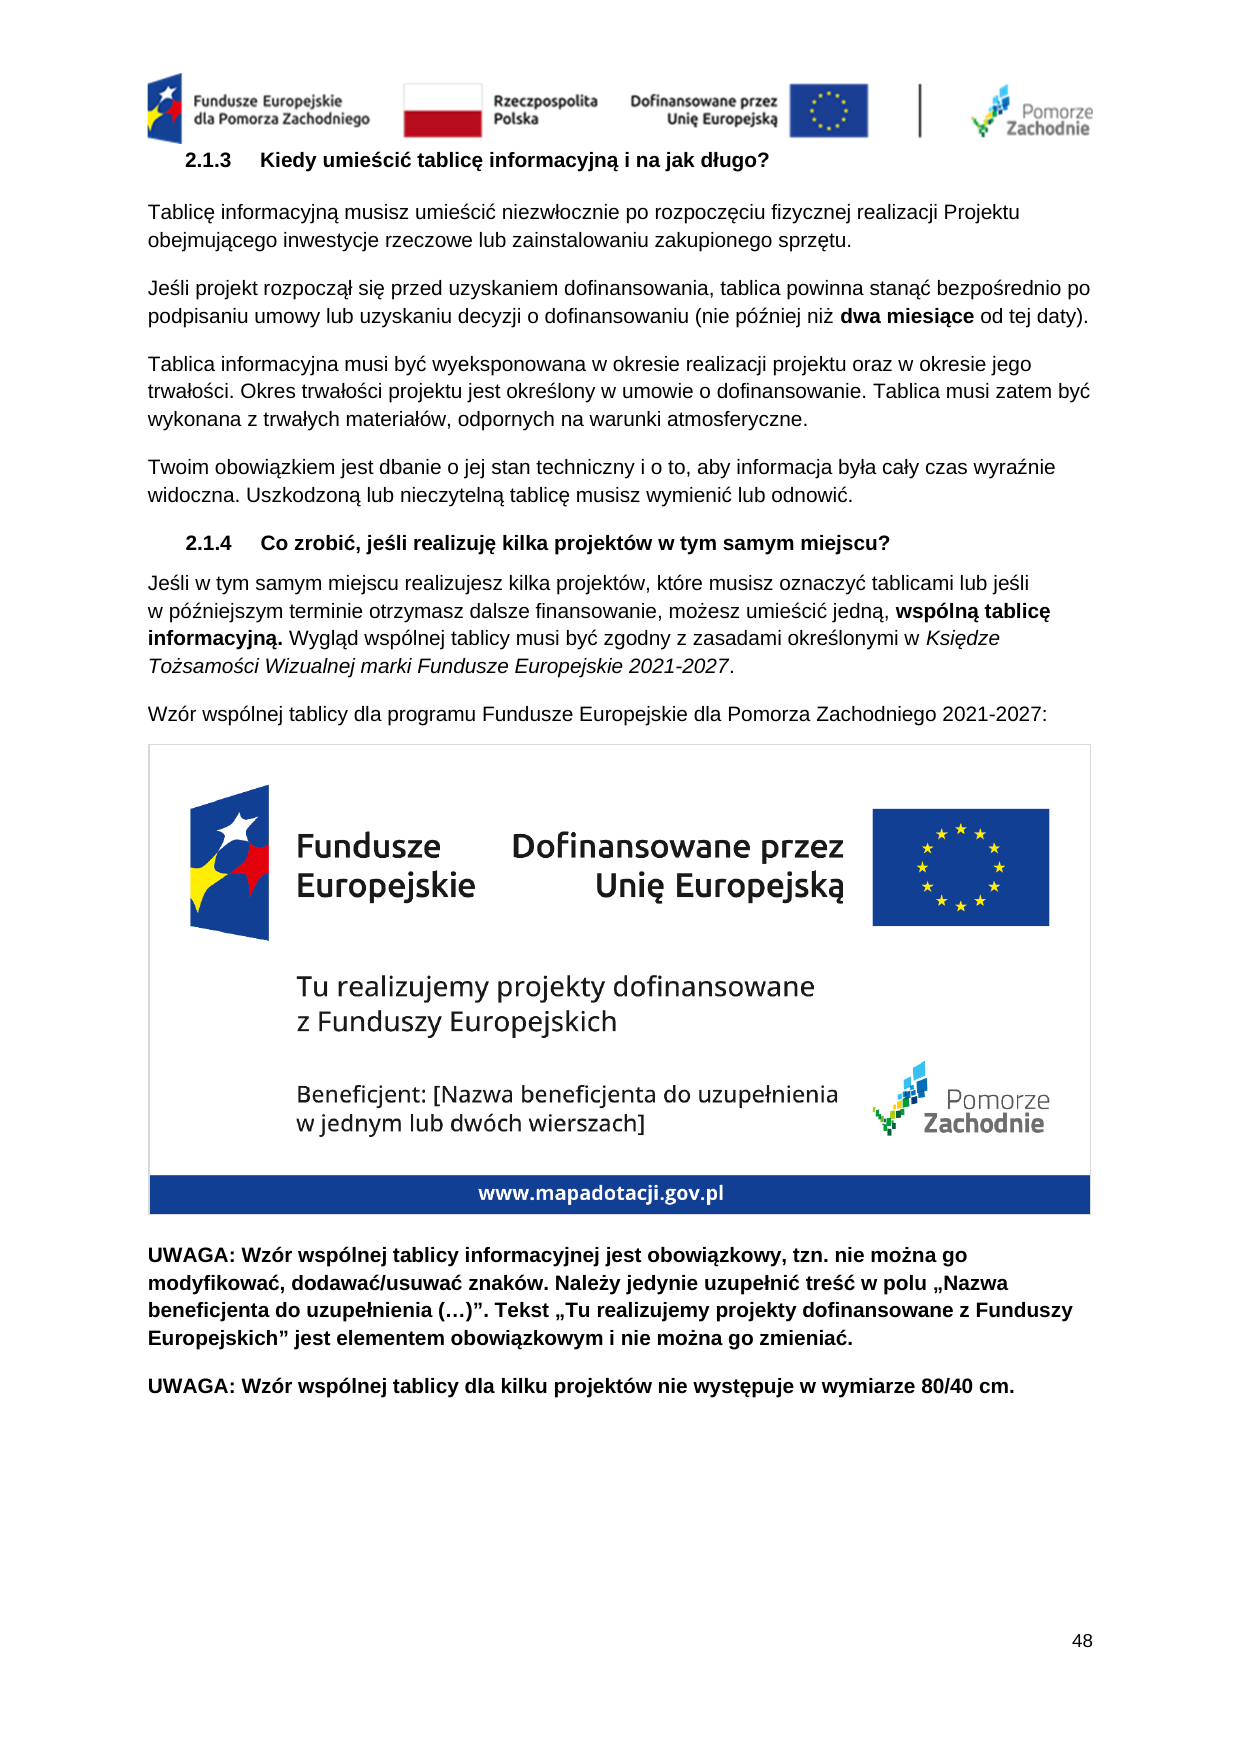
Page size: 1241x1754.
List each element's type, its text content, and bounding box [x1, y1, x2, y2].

list Co zrobić, jeśli realizuję kilka projektów w tym samym miejscu? [185, 531, 1092, 555]
text Wzór wspólnej tablicy dla programu Fundusze Europejskie dla Pomorza Zachodniego 2021-2027: [148, 702, 1092, 726]
picture [150, 745, 1090, 1214]
text Jeśli w tym samym miejscu realizujesz kilka projektów, które musisz oznaczyć tablicami lub jeśli w późniejszym terminie otrzymasz dalsze finansowanie, możesz umieścić jedną, wspólną tablicę informacyjną. Wygląd wspólnej tablicy musi być zgodny z zasadami określonymi w Księdze Tożsamości Wizualnej marki Fundusze Europejskie 2021-2027. [148, 571, 1092, 677]
text Tablicę informacyjną musisz umieścić niezwłocznie po rozpoczęciu fizycznej realizacji Projektu obejmującego inwestycje rzeczowe lub zainstalowaniu zakupionego sprzętu. [148, 200, 1092, 252]
text UWAGA: Wzór wspólnej tablicy informacyjnej jest obowiązkowy, tzn. nie można go modyfikować, dodawać/usuwać znaków. Należy jedynie uzupełnić treść w polu „Nazwa beneficjenta do uzupełnienia (…)”. Tekst „Tu realizujemy projekty dofinansowane z Funduszy Europejskich” jest elementem obowiązkowym i nie można go zmieniać. [148, 1215, 1092, 1349]
picture [147, 73, 1093, 144]
text Twoim obowiązkiem jest dbanie o jej stan techniczny i o to, aby informacja była cały czas wyraźnie widoczna. Uszkodzoną lub nieczytelną tablicę musisz wymienić lub odnowić. [148, 455, 1092, 507]
list Kiedy umieścić tablicę informacyjną i na jak długo? [185, 148, 1092, 172]
text Tablica informacyjna musi być wyeksponowana w okresie realizacji projektu oraz w okresie jego trwałości. Okres trwałości projektu jest określony w umowie o dofinansowanie. Tablica musi zatem być wykonana z trwałych materiałów, odpornych na warunki atmosferyczne. [148, 352, 1092, 431]
text Jeśli projekt rozpoczął się przed uzyskaniem dofinansowania, tablica powinna stanąć bezpośrednio po podpisaniu umowy lub uzyskaniu decyzji o dofinansowaniu (nie później niż dwa miesiące od tej daty). [148, 276, 1092, 327]
text UWAGA: Wzór wspólnej tablicy dla kilku projektów nie występuje w wymiarze 80/40 cm. [148, 1374, 1092, 1398]
